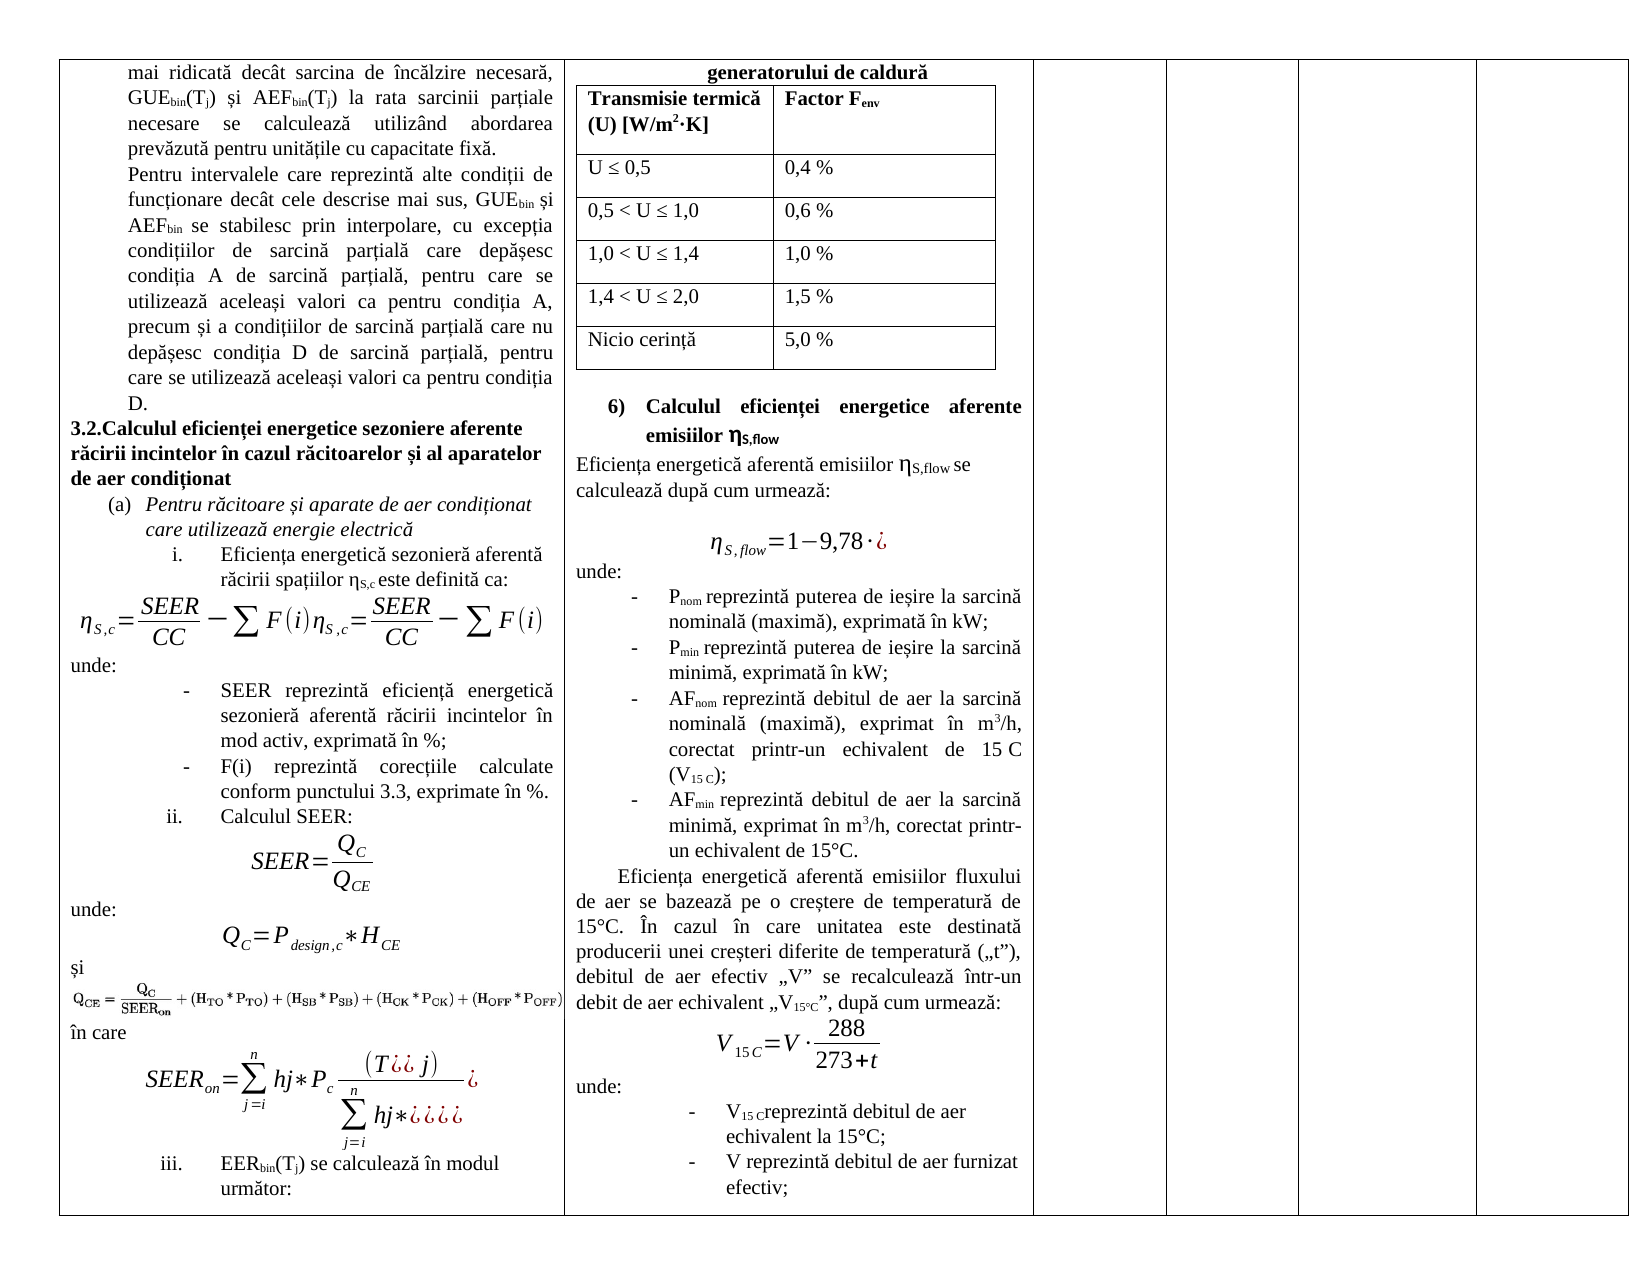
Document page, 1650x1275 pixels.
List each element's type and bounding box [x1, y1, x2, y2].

table_cell [60, 60, 564, 1215]
table_cell [1477, 60, 1628, 1215]
picture [70, 980, 565, 1019]
table_cell [1167, 60, 1298, 1215]
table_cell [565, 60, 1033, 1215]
table_cell [1299, 60, 1476, 1215]
table_cell [1034, 60, 1166, 1215]
